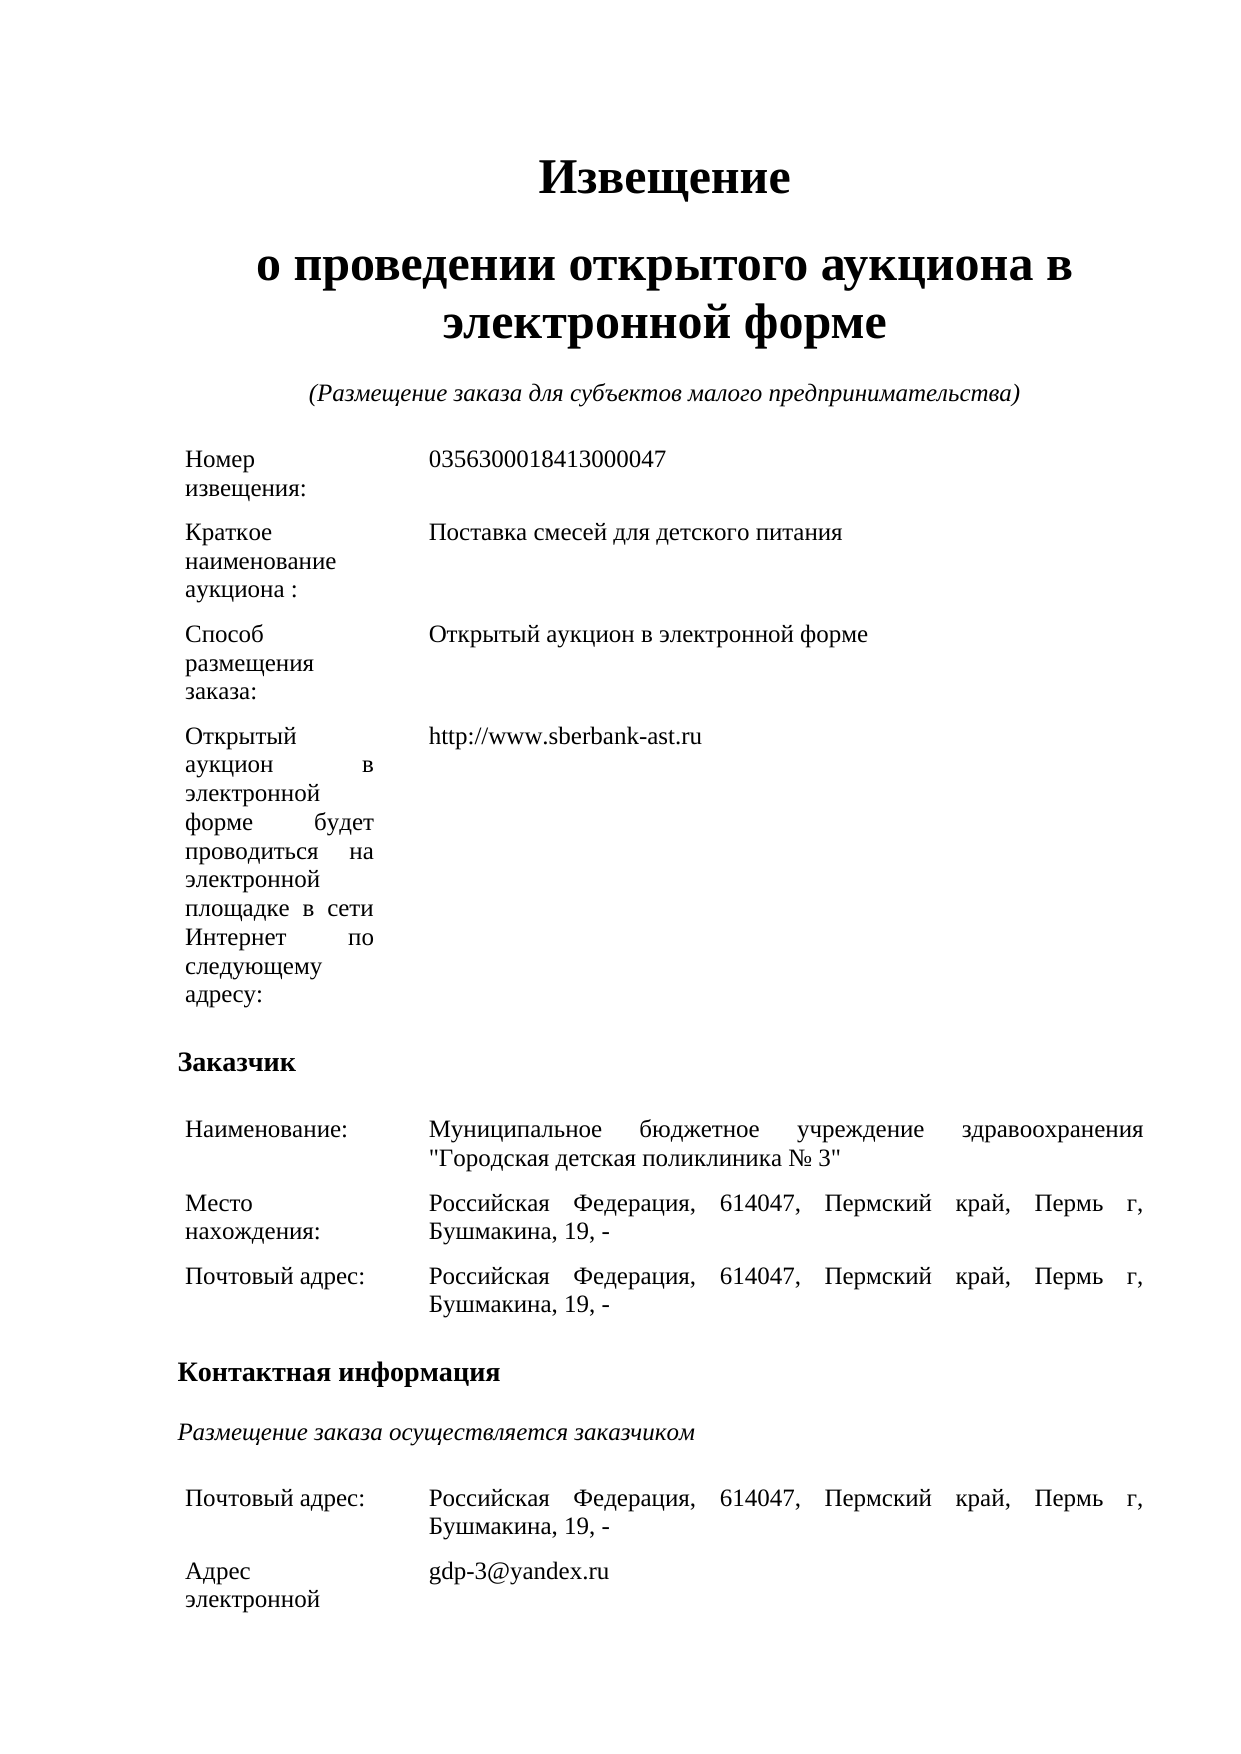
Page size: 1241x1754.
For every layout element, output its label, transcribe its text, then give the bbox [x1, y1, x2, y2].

table_cell Открытый аукцион в электронной форме [421, 611, 1152, 713]
table_cell http://www.sberbank-ast.ru [421, 713, 1152, 1016]
table_cell Российская Федерация, 614047, Пермский край, Пермь г, Бушмакина, 19, - [421, 1253, 1152, 1326]
table_cell Способ размещения заказа: [177, 611, 421, 713]
text о проведении открытого аукциона в электронной форме [177, 234, 1152, 349]
table_cell Почтовый адрес: [177, 1253, 421, 1326]
table_cell Российская Федерация, 614047, Пермский край, Пермь г, Бушмакина, 19, - [421, 1180, 1152, 1253]
text Размещение заказа осуществляется заказчиком [177, 1417, 1152, 1446]
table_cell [177, 1548, 421, 1621]
table_cell Открытый аукцион в электронной форме будет проводиться на электронной площадке в сети Интернет по следующему адресу: [177, 713, 421, 1016]
table_cell gdp-3@yandex.ru [421, 1548, 1152, 1621]
text (Размещение заказа для субъектов малого предпринимательства) [177, 378, 1152, 407]
table_header Почтовый адрес: [177, 1475, 421, 1548]
table_header Муниципальное бюджетное учреждение здравоохранения "Городская детская поликлиника № 3" [421, 1107, 1152, 1180]
text Заказчик [177, 1045, 1152, 1078]
table_cell Поставка смесей для детского питания [421, 509, 1152, 611]
table_header Наименование: [177, 1107, 421, 1180]
table_header Номер извещения: [177, 436, 421, 509]
table_header Российская Федерация, 614047, Пермский край, Пермь г, Бушмакина, 19, - [421, 1475, 1152, 1548]
text Извещение [177, 147, 1152, 205]
table_cell Место нахождения: [177, 1180, 421, 1253]
text Контактная информация [177, 1355, 1152, 1388]
table_cell Краткое наименование аукциона : [177, 509, 421, 611]
table_header 0356300018413000047 [421, 436, 1152, 509]
